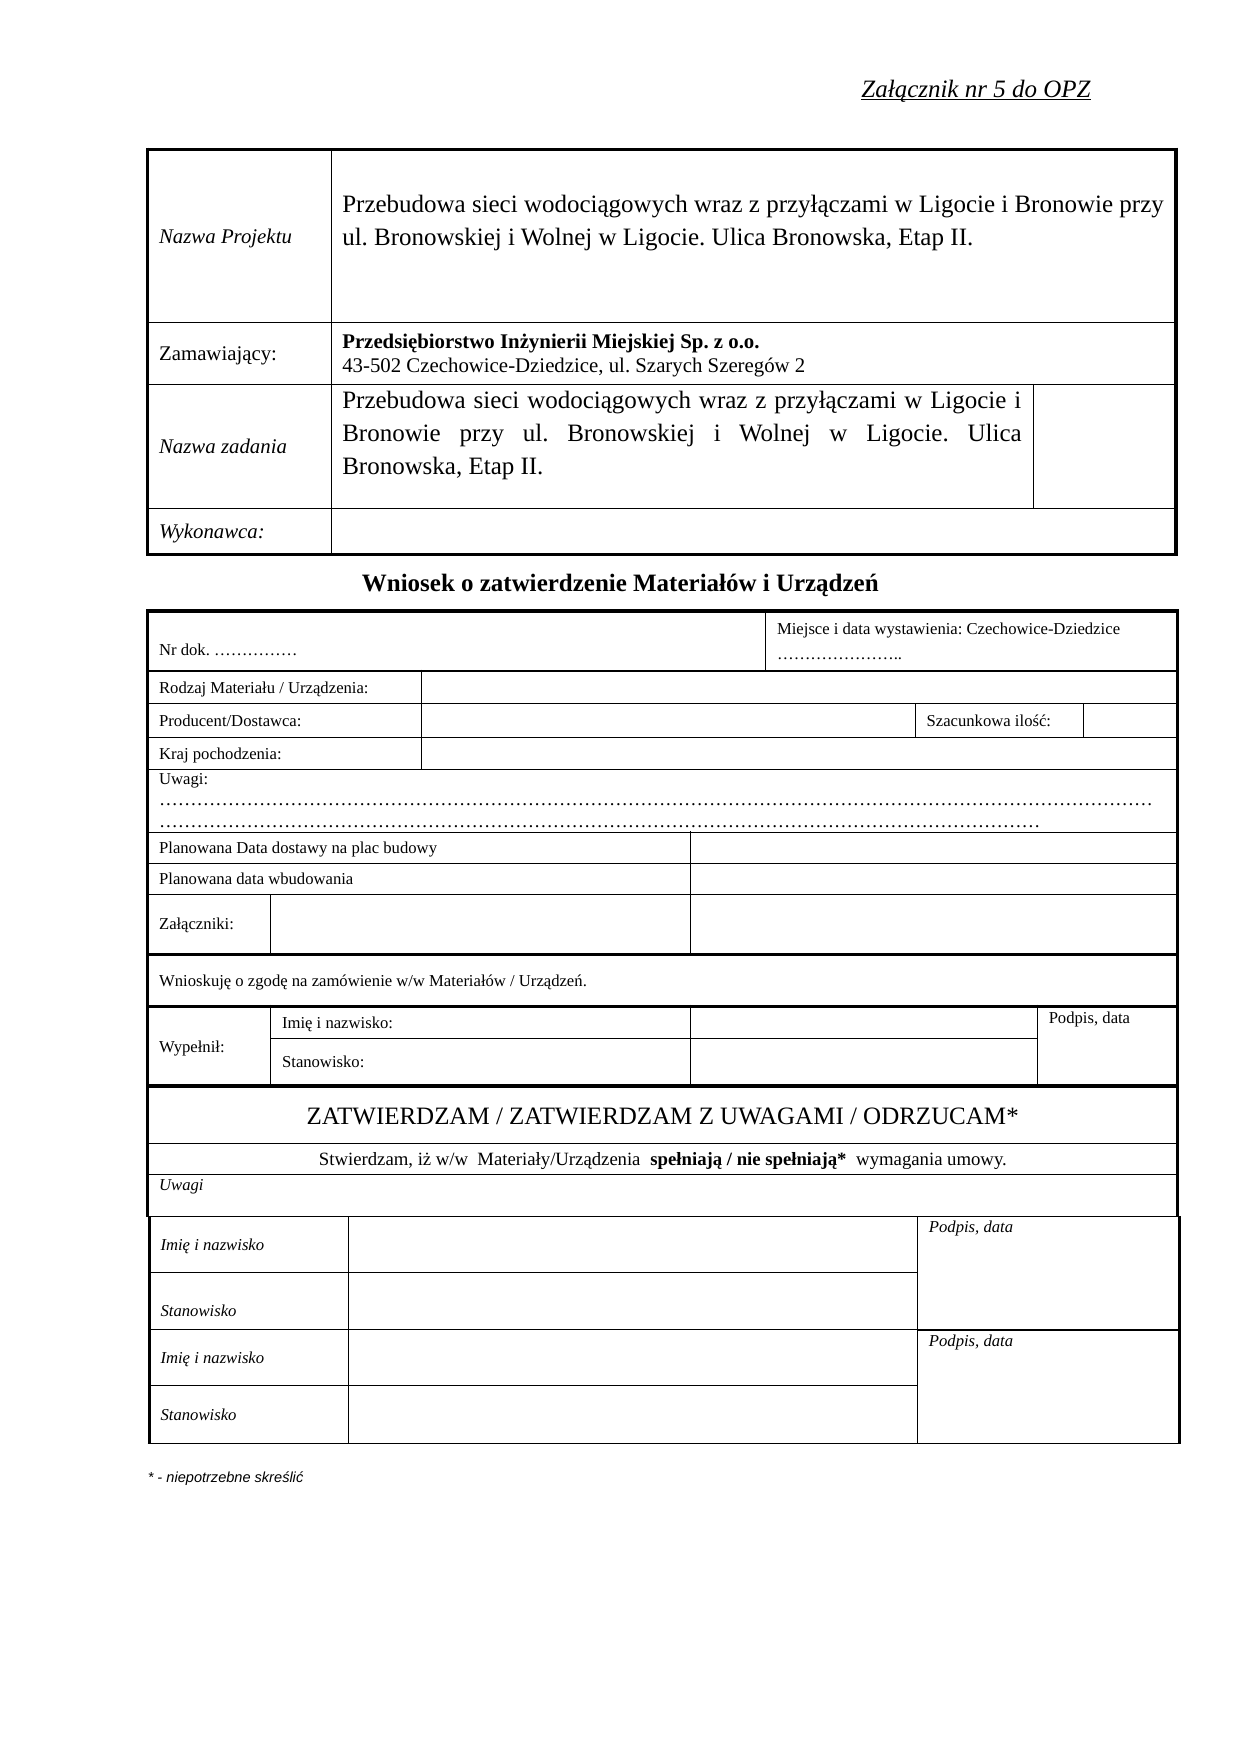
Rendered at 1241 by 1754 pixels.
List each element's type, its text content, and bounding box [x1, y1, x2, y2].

table_cell [691, 833, 1176, 863]
table_cell Stanowisko [151, 1386, 348, 1443]
table_cell Imię i nazwisko [151, 1330, 348, 1385]
table_cell [691, 1039, 1037, 1084]
table_cell [691, 1008, 1037, 1037]
table_cell ZATWIERDZAM / ZATWIERDZAM Z UWAGAMI / ODRZUCAM* [149, 1088, 1176, 1143]
table_cell Uwagi: ………………………………………………………………………………………………………………………………………………………………………………………………………………………………………………………………………… [149, 770, 1176, 831]
table_cell Producent/Dostawca: [149, 704, 421, 737]
table_cell Rodzaj Materiału / Urządzenia: [149, 672, 421, 703]
table_cell Przebudowa sieci wodociągowych wraz z przyłączami w Ligocie i Bronowie przy ul. Bronowskiej i Wolnej w Ligocie. Ulica Bronowska, Etap II. [332, 385, 1033, 508]
table_cell Stwierdzam, iż w/w Materiały/Urządzenia spełniają / nie spełniają* wymagania umowy. [149, 1144, 1176, 1174]
table_cell [422, 738, 1176, 768]
table_cell Podpis, data [918, 1331, 1178, 1443]
table_cell [691, 864, 1176, 894]
table_cell Planowana Data dostawy na plac budowy [149, 833, 690, 863]
table_header Miejsce i data wystawienia: Czechowice-Dziedzice ………………….. [766, 613, 1176, 669]
table_header Podpis, data [918, 1217, 1178, 1328]
table_cell [349, 1273, 917, 1328]
table_header Przebudowa sieci wodociągowych wraz z przyłączami w Ligocie i Bronowie przy ul. Bronowskiej i Wolnej w Ligocie. Ulica Bronowska, Etap II. [332, 151, 1174, 322]
table_cell Wykonawca: [149, 509, 331, 552]
table_cell Wypełnił: [149, 1008, 270, 1084]
table_cell Stanowisko [151, 1273, 348, 1328]
table_cell Nazwa zadania [149, 385, 331, 508]
table_cell Kraj pochodzenia: [149, 738, 421, 768]
table_cell [691, 895, 1176, 953]
table_cell Szacunkowa ilość: [916, 704, 1083, 737]
table_cell Zamawiający: [149, 323, 331, 384]
table_cell Wnioskuję o zgodę na zamówienie w/w Materiałów / Urządzeń. [149, 956, 1176, 1004]
table_header Nazwa Projektu [149, 151, 331, 322]
table_header Imię i nazwisko [151, 1217, 348, 1272]
table_cell Załączniki: [149, 895, 270, 953]
table_header [349, 1217, 917, 1272]
table_cell Imię i nazwisko: [271, 1008, 690, 1037]
table_cell Przedsiębiorstwo Inżynierii Miejskiej Sp. z o.o. 43-502 Czechowice-Dziedzice, ul. Szarych Szeregów 2 [332, 323, 1174, 384]
table_cell [349, 1386, 917, 1443]
table_header Nr dok. …………… [149, 613, 765, 669]
table_cell [349, 1330, 917, 1385]
table_cell [1084, 704, 1176, 737]
text * - niepotrzebne skreślić [148, 1469, 1093, 1486]
table_cell Planowana data wbudowania [149, 864, 690, 894]
table_cell [422, 672, 1176, 703]
table_cell [1034, 385, 1174, 508]
text Wniosek o zatwierdzenie Materiałów i Urządzeń [148, 568, 1093, 597]
table_cell [332, 509, 1174, 552]
table_cell Stanowisko: [271, 1039, 690, 1084]
table_cell [422, 704, 915, 737]
table_cell Uwagi [149, 1175, 1176, 1216]
table_cell Podpis, data [1038, 1008, 1176, 1084]
table_cell [271, 895, 690, 953]
